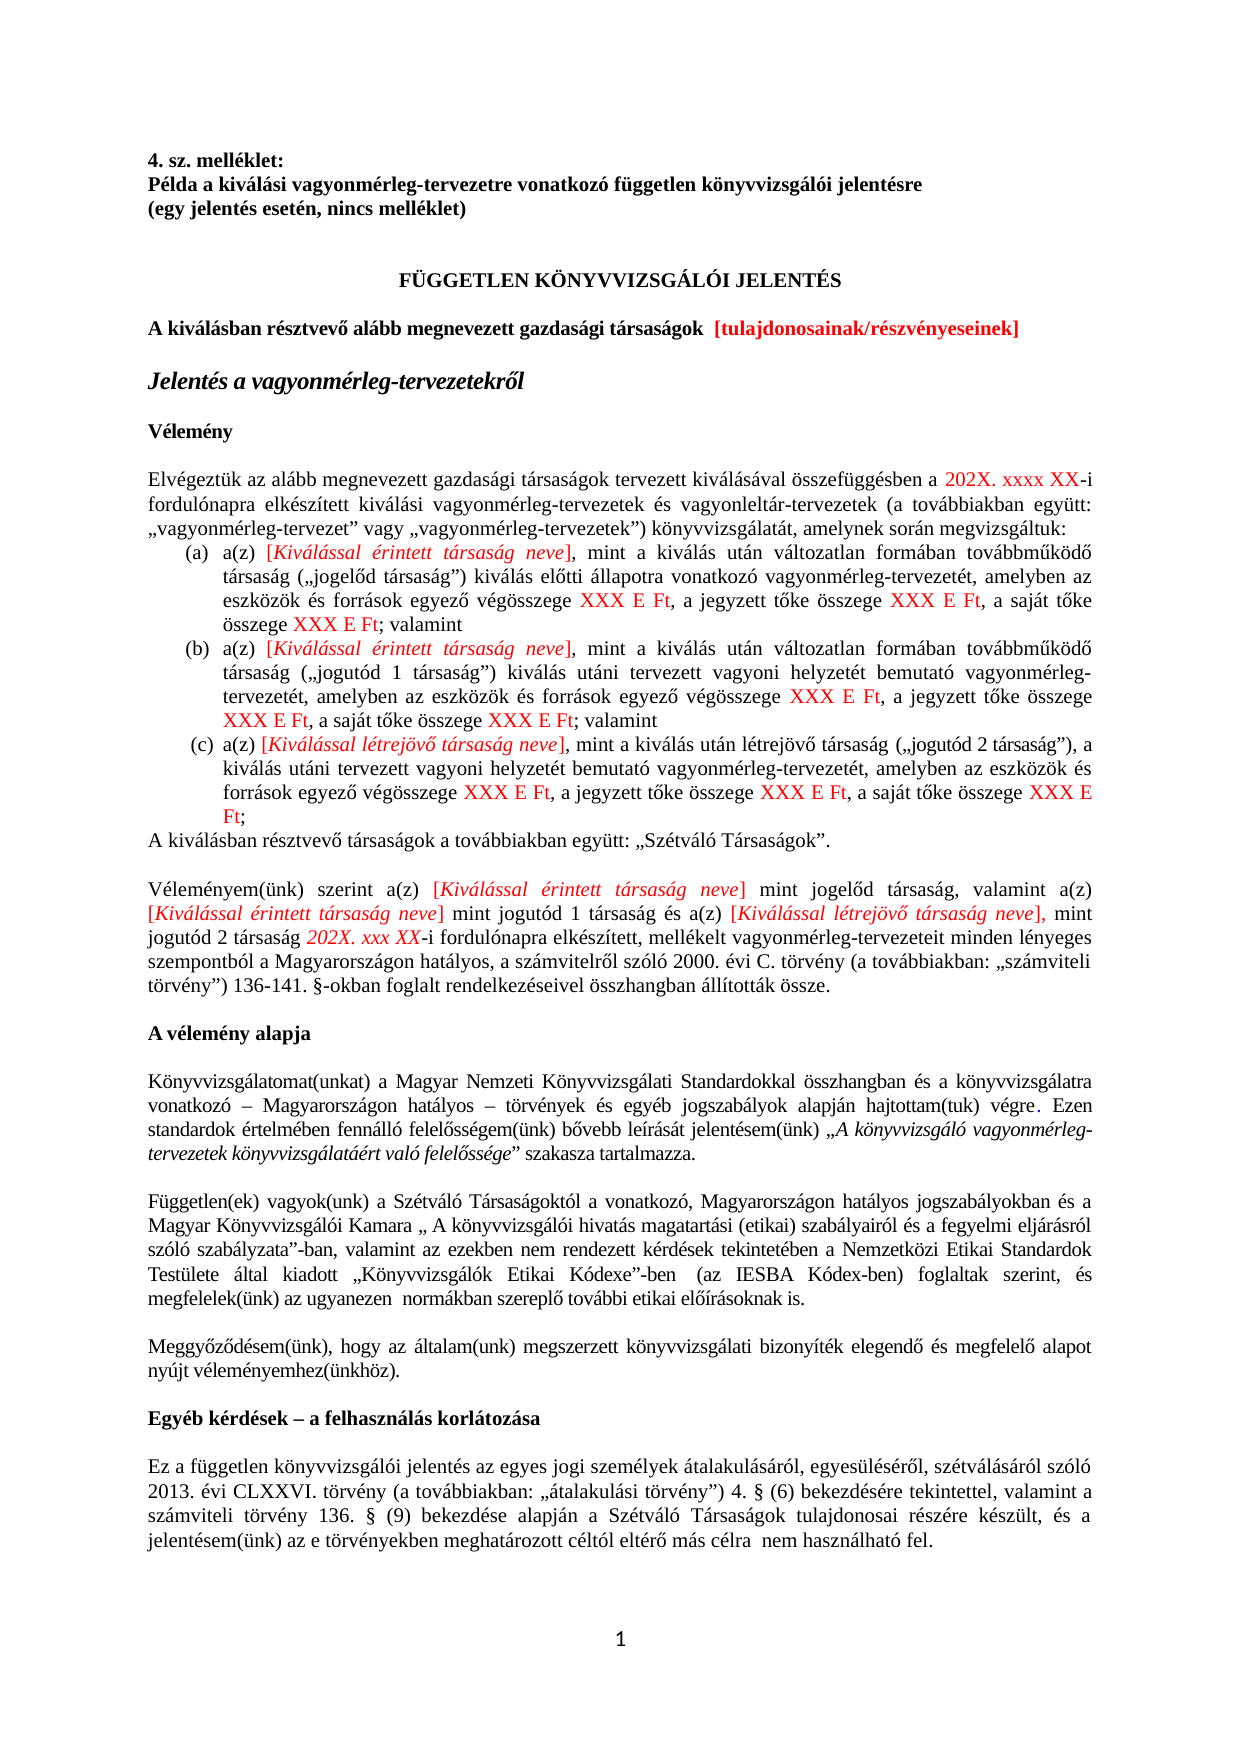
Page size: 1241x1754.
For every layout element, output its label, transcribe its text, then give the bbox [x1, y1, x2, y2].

text Elvégeztük az alább megnevezett gazdasági társaságok tervezett kiválásával összefüggésben a 202X. xxxx XX-i fordulónapra elkészített kiválási vagyonmérleg-tervezetek és vagyonleltár-tervezetek (a továbbiakban együtt: „vagyonmérleg-tervezet” vagy „vagyonmérleg-tervezetek”) könyvvizsgálatát, amelynek során megvizsgáltuk: [148, 467, 1093, 539]
text Véleményem(ünk) szerint a(z) [Kiválással érintett társaság neve] mint jogelőd társaság, valamint a(z) [Kiválással érintett társaság neve] mint jogutód 1 társaság és a(z) [Kiválással létrejövő társaság neve], mint jogutód 2 társaság 202X. xxx XX-i fordulónapra elkészített, mellékelt vagyonmérleg-tervezeteit minden lényeges szempontból a Magyarországon hatályos, a számvitelről szóló 2000. évi C. törvény (a továbbiakban: „számviteli törvény”) 136-141. §-okban foglalt rendelkezéseivel összhangban állították össze. [148, 876, 1093, 997]
text Meggyőződésem(ünk), hogy az általam(unk) megszerzett könyvvizsgálati bizonyíték elegendő és megfelelő alapot nyújt véleményemhez(ünkhöz). [148, 1334, 1093, 1382]
text Jelentés a vagyonmérleg-tervezetekről [148, 366, 1093, 395]
text Vélemény [148, 419, 1093, 443]
text Egyéb kérdések – a felhasználás korlátozása [148, 1406, 1093, 1430]
subtitle Példa a kiválási vagyonmérleg-tervezetre vonatkozó független könyvvizsgálói jelentésre [148, 172, 1093, 196]
text A kiválásban résztvevő alább megnevezett gazdasági társaságok [tulajdonosainak/részvényeseinek] [148, 316, 1093, 340]
text (c) a(z) [Kiválással létrejövő társaság neve], mint a kiválás után létrejövő társaság („jogutód 2 társaság”), a kiválás utáni tervezett vagyoni helyzetét bemutató vagyonmérleg-tervezetét, amelyben az eszközök és források egyező végösszege XXX E Ft, a jegyzett tőke összege XXX E Ft, a saját tőke összege XXX E Ft; [185, 732, 1093, 828]
text (b) a(z) [Kiválással érintett társaság neve], mint a kiválás után változatlan formában továbbműködő társaság („jogutód 1 társaság”) kiválás utáni tervezett vagyoni helyzetét bemutató vagyonmérleg-tervezetét, amelyben az eszközök és források egyező végösszege XXX E Ft, a jegyzett tőke összege XXX E Ft, a saját tőke összege XXX E Ft; valamint [185, 636, 1093, 732]
text A kiválásban résztvevő társaságok a továbbiakban együtt: „Szétváló Társaságok”. [148, 828, 1093, 852]
subtitle (egy jelentés esetén, nincs melléklet) [148, 196, 1093, 220]
text Független(ek) vagyok(unk) a Szétváló Társaságoktól a vonatkozó, Magyarországon hatályos jogszabályokban és a Magyar Könyvvizsgálói Kamara „ A könyvvizsgálói hivatás magatartási (etikai) szabályairól és a fegyelmi eljárásról szóló szabályzata”-ban, valamint az ezekben nem rendezett kérdések tekintetében a Nemzetközi Etikai Standardok Testülete által kiadott „Könyvvizsgálók Etikai Kódexe”-ben (az IESBA Kódex-ben) foglaltak szerint, és megfelelek(ünk) az ugyanezen normákban szereplő további etikai előírásoknak is. [148, 1189, 1093, 1309]
text (a) a(z) [Kiválással érintett társaság neve], mint a kiválás után változatlan formában továbbműködő társaság („jogelőd társaság”) kiválás előtti állapotra vonatkozó vagyonmérleg-tervezetét, amelyben az eszközök és források egyező végösszege XXX E Ft, a jegyzett tőke összege XXX E Ft, a saját tőke összege XXX E Ft; valamint [185, 539, 1093, 636]
text Ez a független könyvvizsgálói jelentés az egyes jogi személyek átalakulásáról, egyesüléséről, szétválásáról szóló 2013. évi CLXXVI. törvény (a továbbiakban: „átalakulási törvény”) 4. § (6) bekezdésére tekintettel, valamint a számviteli törvény 136. § (9) bekezdése alapján a Szétváló Társaságok tulajdonosai részére készült, és a jelentésem(ünk) az e törvényekben meghatározott céltól eltérő más célra nem használható fel. [148, 1454, 1093, 1552]
text FÜGGETLEN KÖNYVVIZSGÁLÓI JELENTÉS [148, 268, 1093, 292]
text A vélemény alapja [148, 1021, 1093, 1045]
subtitle 4. sz. melléklet: [148, 148, 1093, 172]
text Könyvvizsgálatomat(unkat) a Magyar Nemzeti Könyvvizsgálati Standardokkal összhangban és a könyvvizsgálatra vonatkozó – Magyarországon hatályos – törvények és egyéb jogszabályok alapján hajtottam(tuk) végre. Ezen standardok értelmében fennálló felelősségem(ünk) bővebb leírását jelentésem(ünk) „A könyvvizsgáló vagyonmérleg-tervezetek könyvvizsgálatáért való felelőssége” szakasza tartalmazza. [148, 1069, 1093, 1165]
